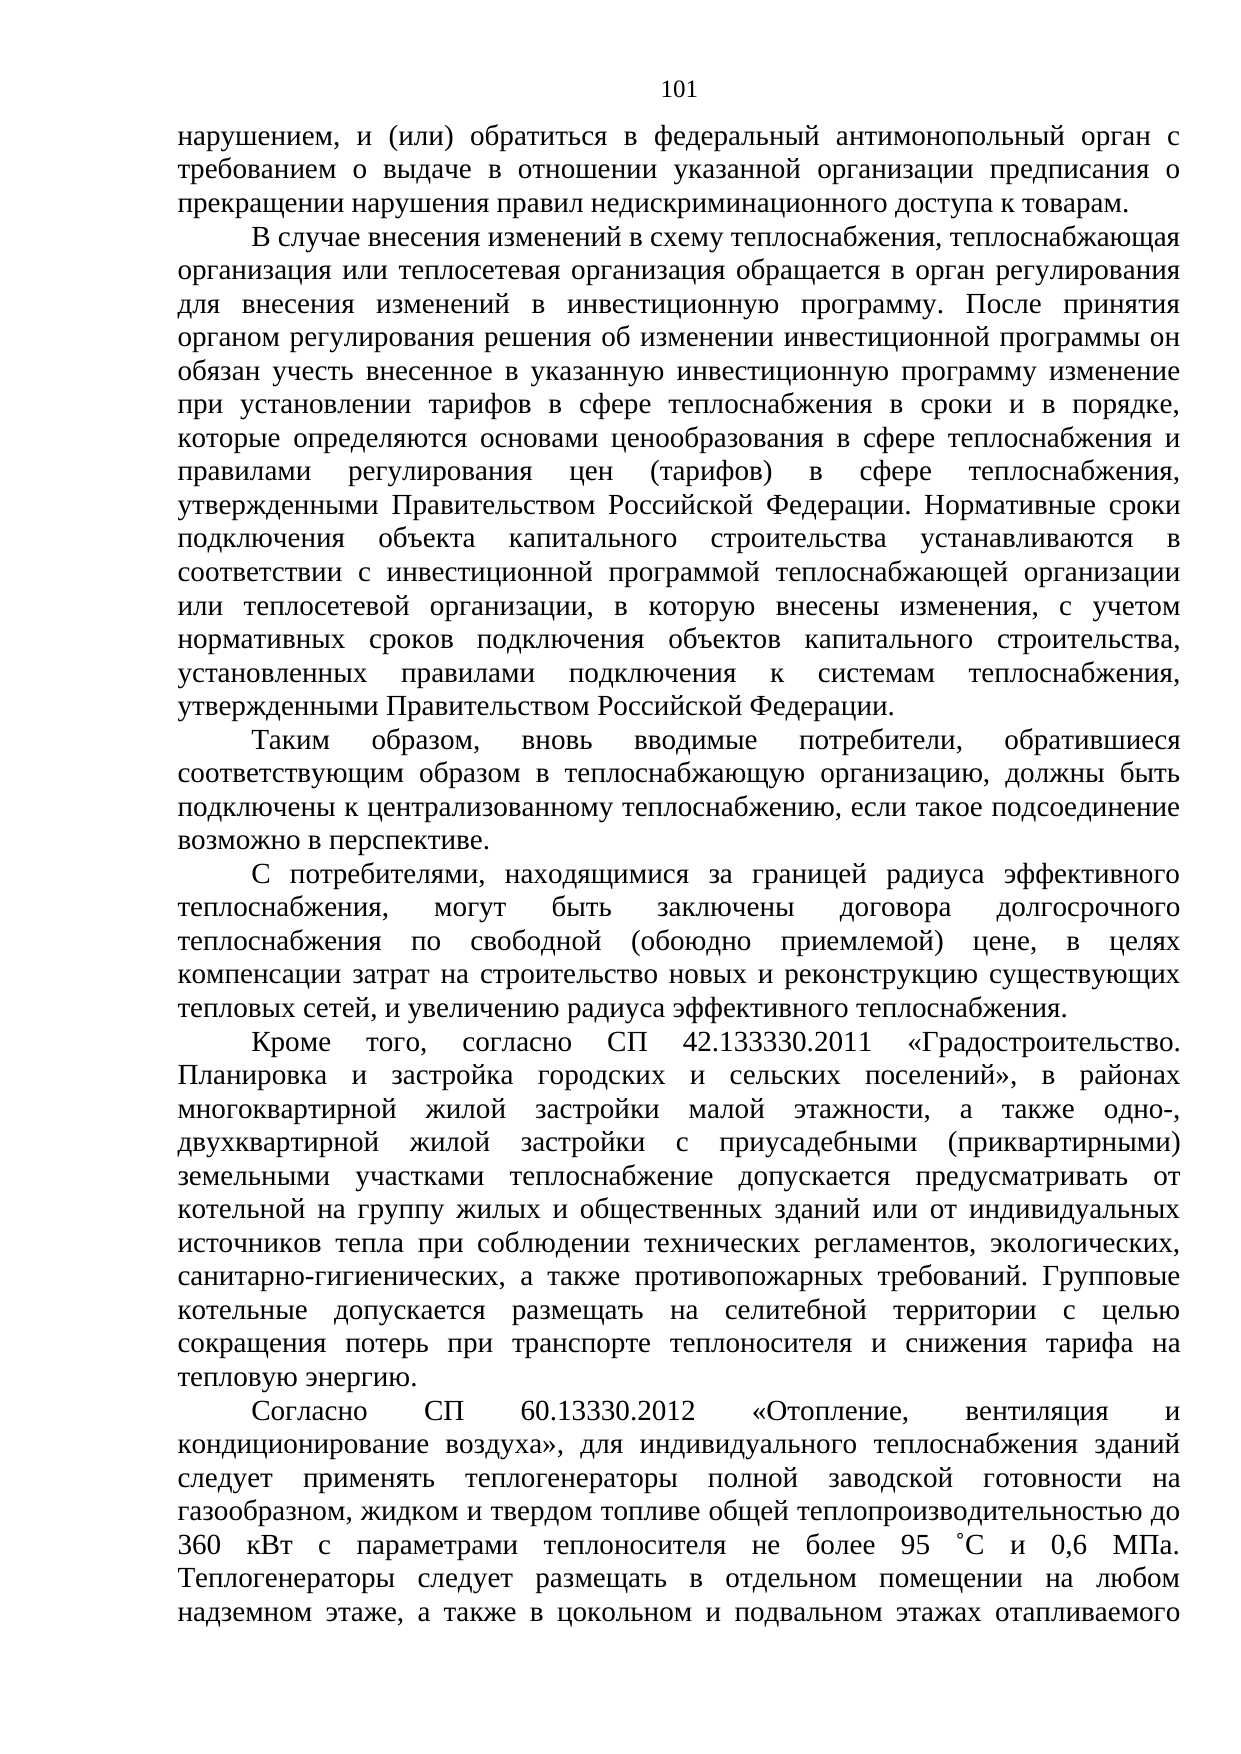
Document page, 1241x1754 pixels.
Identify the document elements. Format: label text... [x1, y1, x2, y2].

text В случае внесения изменений в схему теплоснабжения, теплоснабжающая организация или теплосетевая организация обращается в орган регулирования для внесения изменений в инвестиционную программу. После принятия органом регулирования решения об изменении инвестиционной программы он обязан учесть внесенное в указанную инвестиционную программу изменение при установлении тарифов в сфере теплоснабжения в сроки и в порядке, которые определяются основами ценообразования в сфере теплоснабжения и правилами регулирования цен (тарифов) в сфере теплоснабжения, утвержденными Правительством Российской Федерации. Нормативные сроки подключения объекта капитального строительства устанавливаются в соответствии с инвестиционной программой теплоснабжающей организации или теплосетевой организации, в которую внесены изменения, с учетом нормативных сроков подключения объектов капитального строительства, установленных правилами подключения к системам теплоснабжения, утвержденными Правительством Российской Федерации. [177, 219, 1181, 722]
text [177, 118, 1181, 219]
text Кроме того, согласно СП 42.133330.2011 «Градостроительство. Планировка и застройка городских и сельских поселений», в районах многоквартирной жилой застройки малой этажности, а также одно-, двухквартирной жилой застройки с приусадебными (приквартирными) земельными участками теплоснабжение допускается предусматривать от котельной на группу жилых и общественных зданий или от индивидуальных источников тепла при соблюдении технических регламентов, экологических, санитарно-гигиенических, а также противопожарных требований. Групповые котельные допускается размещать на селитебной территории с целью сокращения потерь при транспорте теплоносителя и снижения тарифа на тепловую энергию. [177, 1024, 1181, 1393]
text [177, 1393, 1181, 1627]
text Таким образом, вновь вводимые потребители, обратившиеся соответствующим образом в теплоснабжающую организацию, должны быть подключены к централизованному теплоснабжению, если такое подсоединение возможно в перспективе. [177, 722, 1181, 856]
text С потребителями, находящимися за границей радиуса эффективного теплоснабжения, могут быть заключены договора долгосрочного теплоснабжения по свободной (обоюдно приемлемой) цене, в целях компенсации затрат на строительство новых и реконструкцию существующих тепловых сетей, и увеличению радиуса эффективного теплоснабжения. [177, 856, 1181, 1024]
